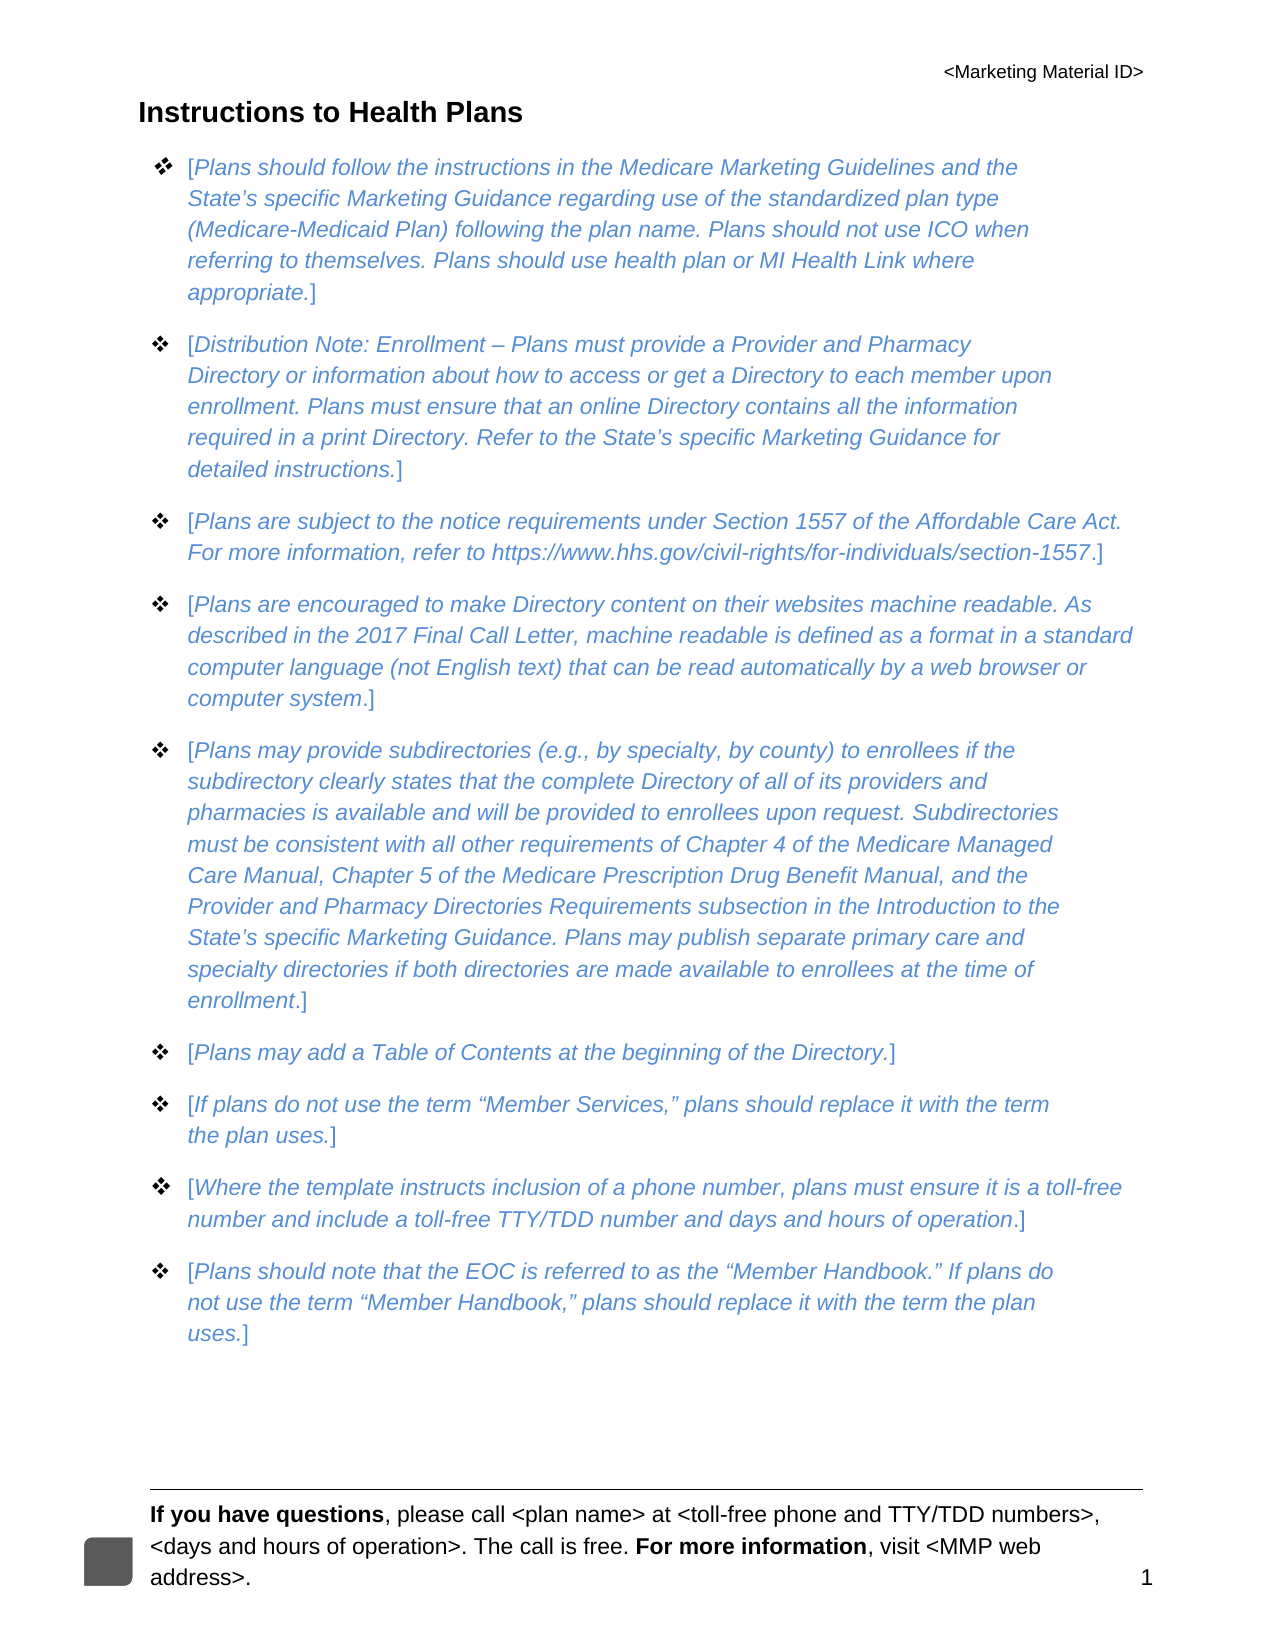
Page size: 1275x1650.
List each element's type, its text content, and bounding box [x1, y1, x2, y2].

list [Plans are encouraged to make Directory content on their websites machine readable. As described in the 2017 Final Call Letter, machine readable is defined as a format in a standard computer language (not English text) that can be read automatically by a web browser or computer system.] [150, 587, 1143, 712]
list [Where the template instructs inclusion of a phone number, plans must ensure it is a toll-free number and include a toll-free TTY/TDD number and days and hours of operation.] [150, 1171, 1143, 1233]
list [Plans should note that the EOC is referred to as the “Member Handbook.” If plans do not use the term “Member Handbook,” plans should replace it with the term the plan uses.] [150, 1254, 1068, 1348]
list [Plans are subject to the notice requirements under Section 1557 of the Affordable Care Act. For more information, refer to https://www.hhs.gov/civil-rights/for-individuals/section-1557.] [150, 504, 1143, 567]
list [Distribution Note: Enrollment – Plans must provide a Provider and Pharmacy Directory or information about how to access or get a Directory to each member upon enrollment. Plans must ensure that an online Directory contains all the information required in a print Directory. Refer to the State’s specific Marketing Guidance for detailed instructions.] [150, 327, 1068, 483]
list [Plans may provide subdirectories (e.g., by specialty, by county) to enrollees if the subdirectory clearly states that the complete Directory of all of its providers and pharmacies is available and will be provided to enrollees upon request. Subdirectories must be consistent with all other requirements of Chapter 4 of the Medicare Managed Care Manual, Chapter 5 of the Medicare Prescription Drug Benefit Manual, and the Provider and Pharmacy Directories Requirements subsection in the Introduction to the State’s specific Marketing Guidance. Plans may publish separate primary care and specialty directories if both directories are made available to enrollees at the time of enrollment.] [150, 733, 1068, 1014]
text Instructions to Health Plans [138, 98, 1143, 129]
list [Plans may add a Table of Contents at the beginning of the Directory.] [150, 1035, 1068, 1067]
list [Plans should follow the instructions in the Medicare Marketing Guidelines and the State’s specific Marketing Guidance regarding use of the standardized plan type (Medicare-Medicaid Plan) following the plan name. Plans should not use ICO when referring to themselves. Plans should use health plan or MI Health Link where appropriate.] [150, 150, 1068, 306]
list [If plans do not use the term “Member Services,” plans should replace it with the term the plan uses.] [150, 1087, 1068, 1150]
